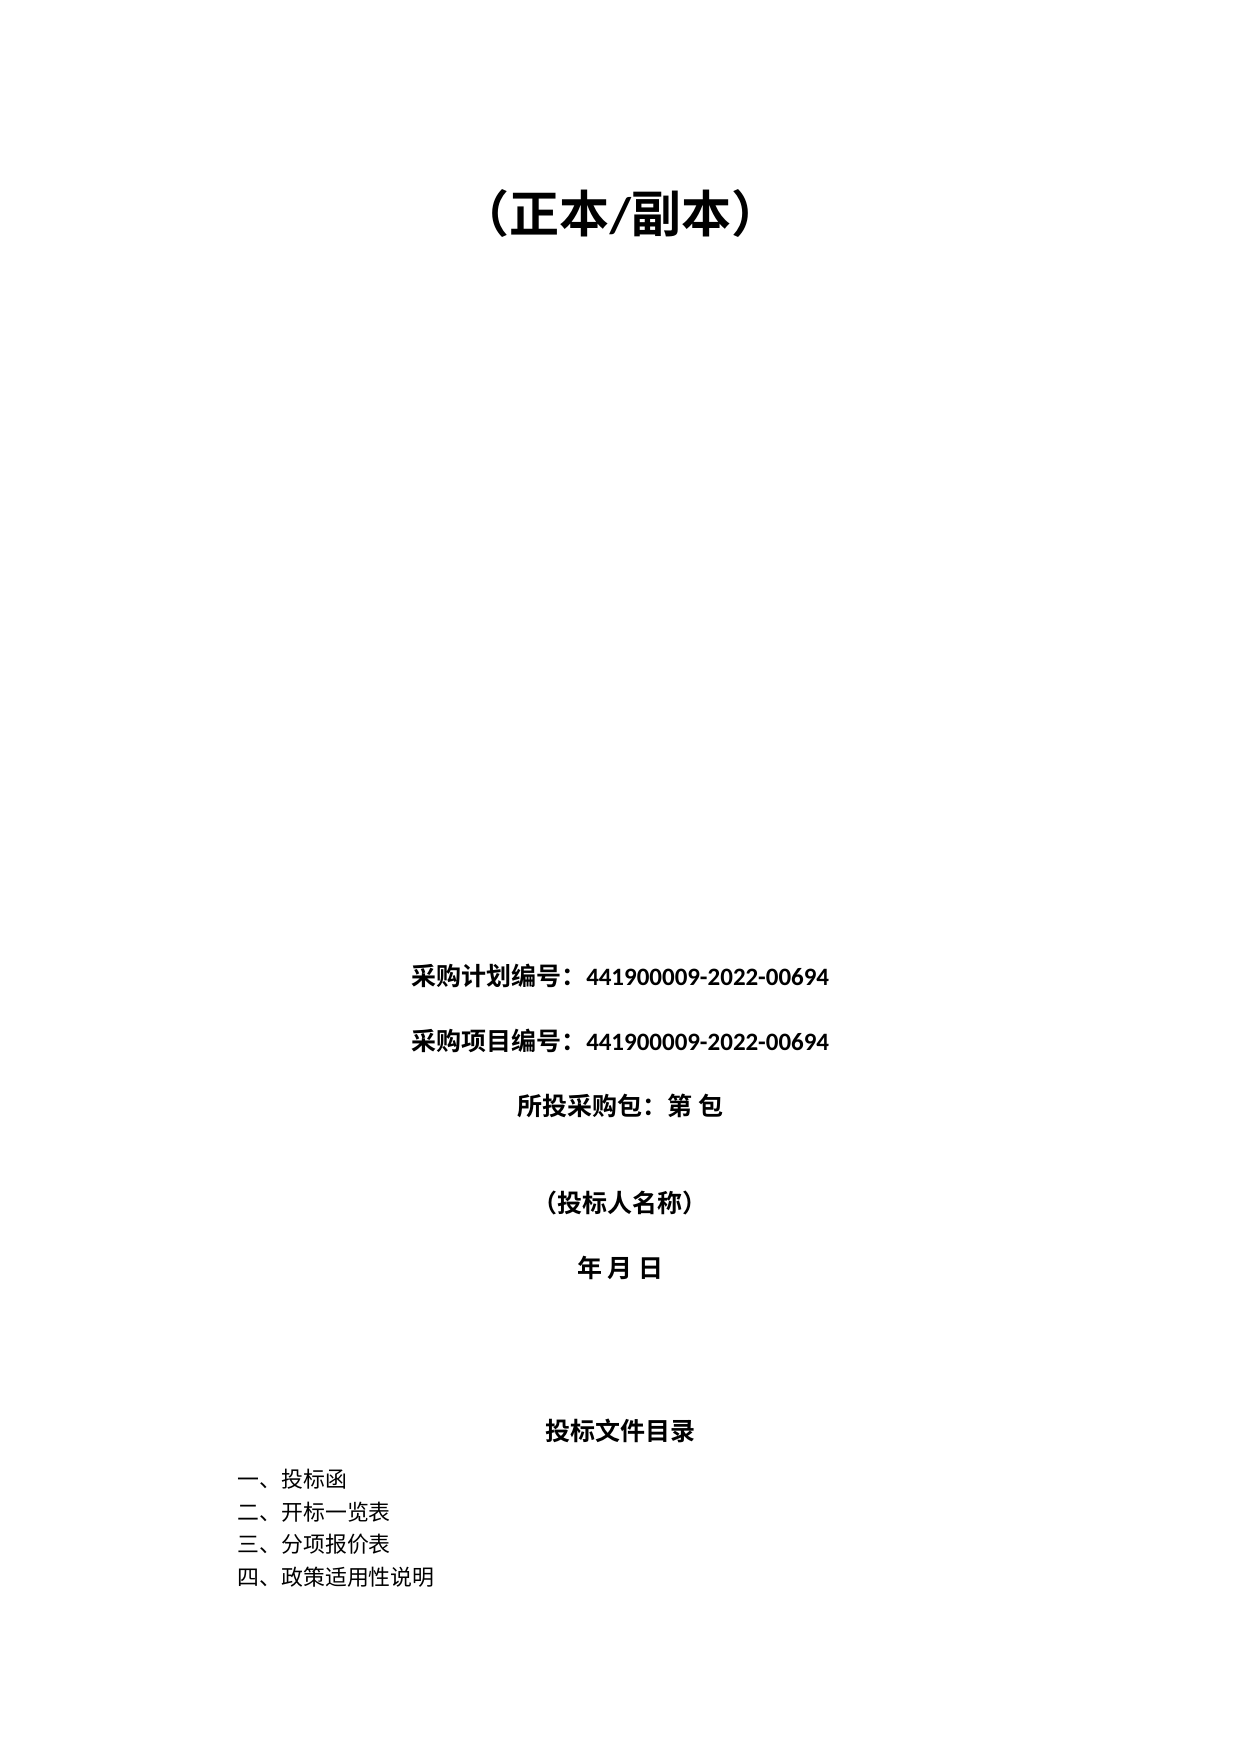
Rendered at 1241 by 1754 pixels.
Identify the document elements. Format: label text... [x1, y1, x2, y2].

text （正本/副本） [187, 162, 1053, 942]
text 所投采购包：第 包 [187, 1072, 1053, 1137]
text 一、投标函 [187, 1462, 1053, 1494]
text 采购项目编号：441900009-2022-00694 [187, 1007, 1053, 1072]
text 采购计划编号：441900009-2022-00694 [187, 942, 1053, 1007]
text 年 月 日 [187, 1234, 1053, 1299]
text 三、分项报价表 [187, 1527, 1053, 1559]
text 投标文件目录 [187, 1397, 1053, 1462]
text 四、政策适用性说明 [187, 1559, 1053, 1592]
text （投标人名称） [187, 1169, 1053, 1234]
text 二、开标一览表 [187, 1494, 1053, 1527]
